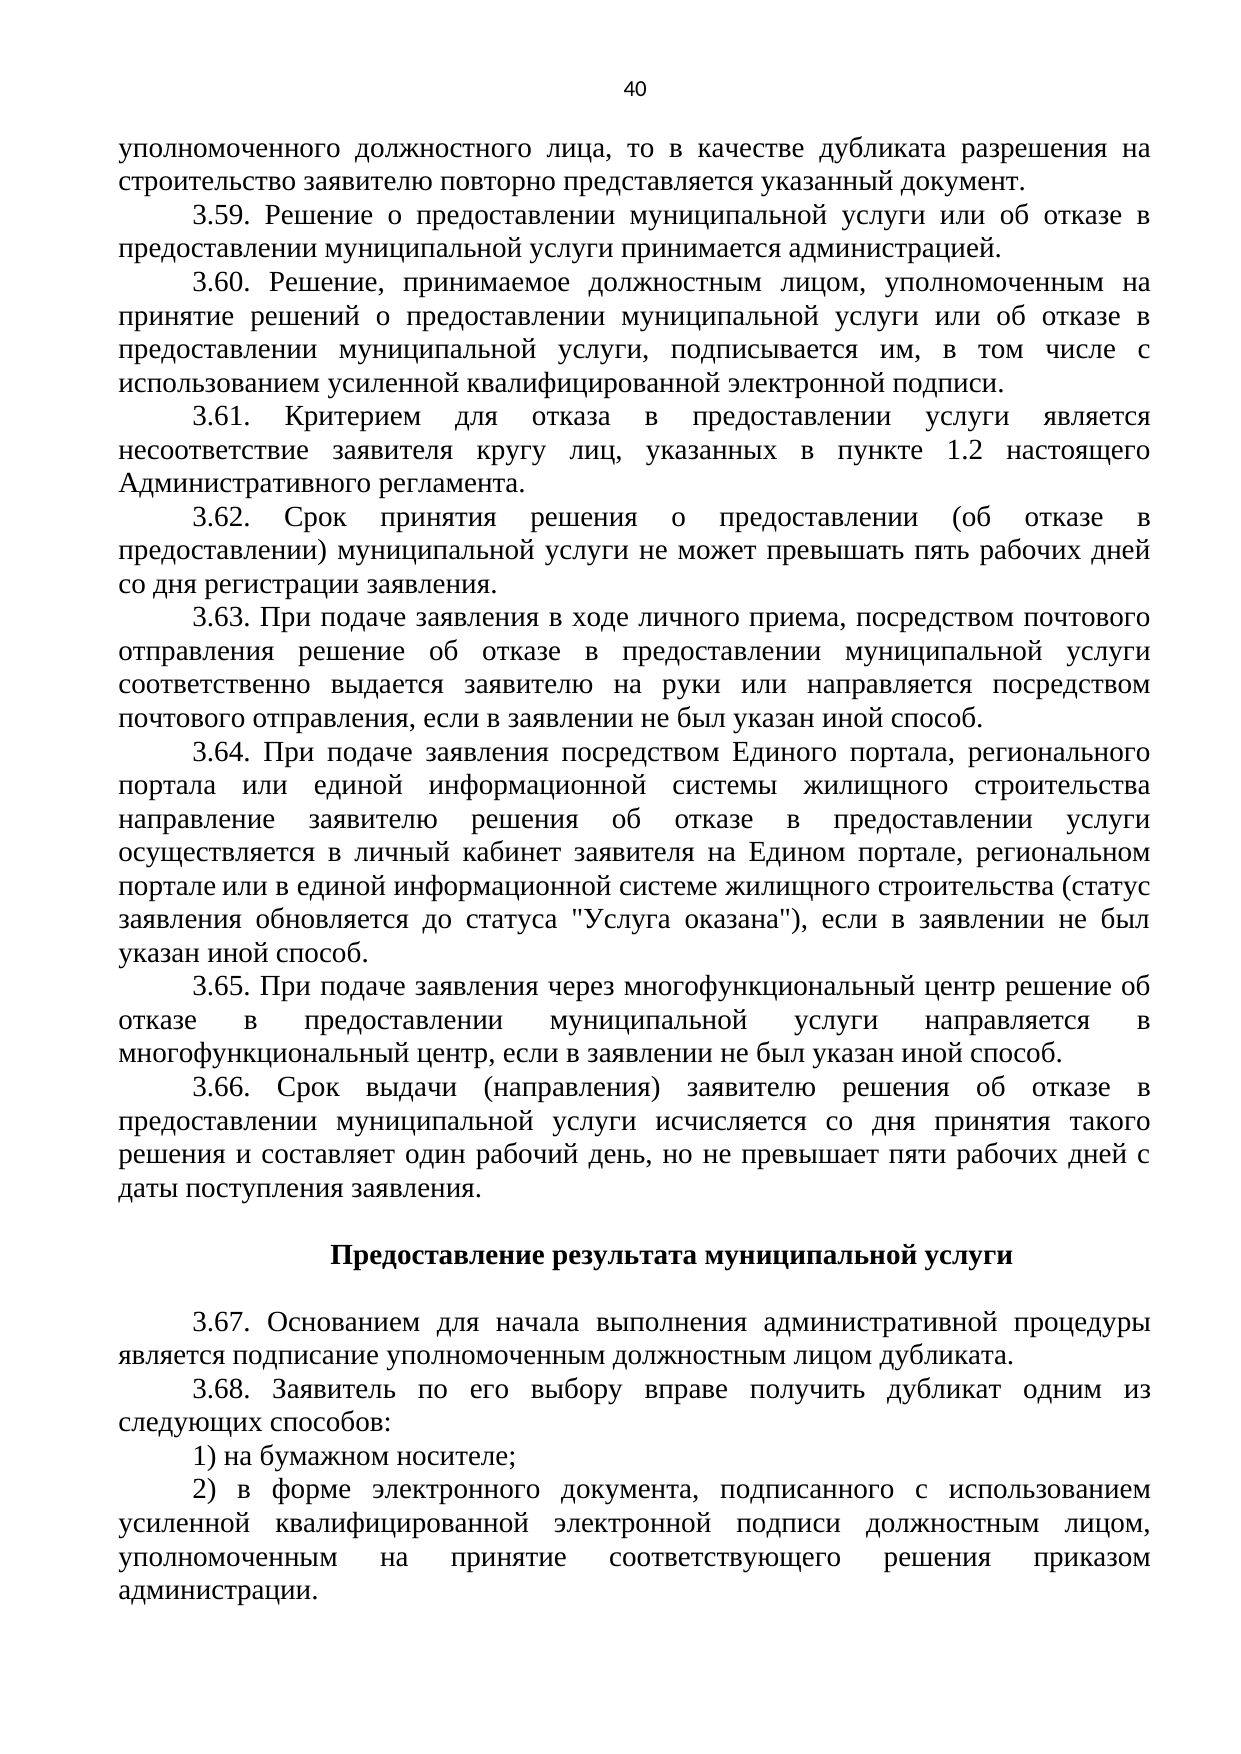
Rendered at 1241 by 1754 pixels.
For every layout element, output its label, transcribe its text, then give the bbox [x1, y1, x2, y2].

text 3.65. При подаче заявления через многофункциональный центр решение об отказе в предоставлении муниципальной услуги направляется в многофункциональный центр, если в заявлении не был указан иной способ. [118, 968, 1152, 1069]
text Предоставление результата муниципальной услуги [118, 1237, 1152, 1270]
text 3.60. Решение, принимаемое должностным лицом, уполномоченным на принятие решений о предоставлении муниципальной услуги или об отказе в предоставлении муниципальной услуги, подписывается им, в том числе с использованием усиленной квалифицированной электронной подписи. [118, 264, 1152, 398]
text 3.61. Критерием для отказа в предоставлении услуги является несоответствие заявителя кругу лиц, указанных в пункте 1.2 настоящего Административного регламента. [118, 398, 1152, 499]
text 3.67. Основанием для начала выполнения административной процедуры является подписание уполномоченным должностным лицом дубликата. [118, 1304, 1152, 1371]
text 3.64. При подаче заявления посредством Единого портала, регионального портала или единой информационной системы жилищного строительства направление заявителю решения об отказе в предоставлении услуги осуществляется в личный кабинет заявителя на Едином портале, региональном портале или в единой информационной системе жилищного строительства (статус заявления обновляется до статуса "Услуга оказана"), если в заявлении не был указан иной способ. [118, 734, 1152, 968]
text 2) в форме электронного документа, подписанного с использованием усиленной квалифицированной электронной подписи должностным лицом, уполномоченным на принятие соответствующего решения приказом администрации. [118, 1472, 1152, 1606]
text 3.68. Заявитель по его выбору вправе получить дубликат одним из следующих способов: [118, 1371, 1152, 1438]
text 3.59. Решение о предоставлении муниципальной услуги или об отказе в предоставлении муниципальной услуги принимается администрацией. [118, 197, 1152, 264]
text 3.66. Срок выдачи (направления) заявителю решения об отказе в предоставлении муниципальной услуги исчисляется со дня принятия такого решения и составляет один рабочий день, но не превышает пяти рабочих дней с даты поступления заявления. [118, 1069, 1152, 1203]
text 1) на бумажном носителе; [118, 1438, 1152, 1472]
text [118, 130, 1152, 197]
text 3.62. Срок принятия решения о предоставлении (об отказе в предоставлении) муниципальной услуги не может превышать пять рабочих дней со дня регистрации заявления. [118, 499, 1152, 599]
text 3.63. При подаче заявления в ходе личного приема, посредством почтового отправления решение об отказе в предоставлении муниципальной услуги соответственно выдается заявителю на руки или направляется посредством почтового отправления, если в заявлении не был указан иной способ. [118, 599, 1152, 734]
